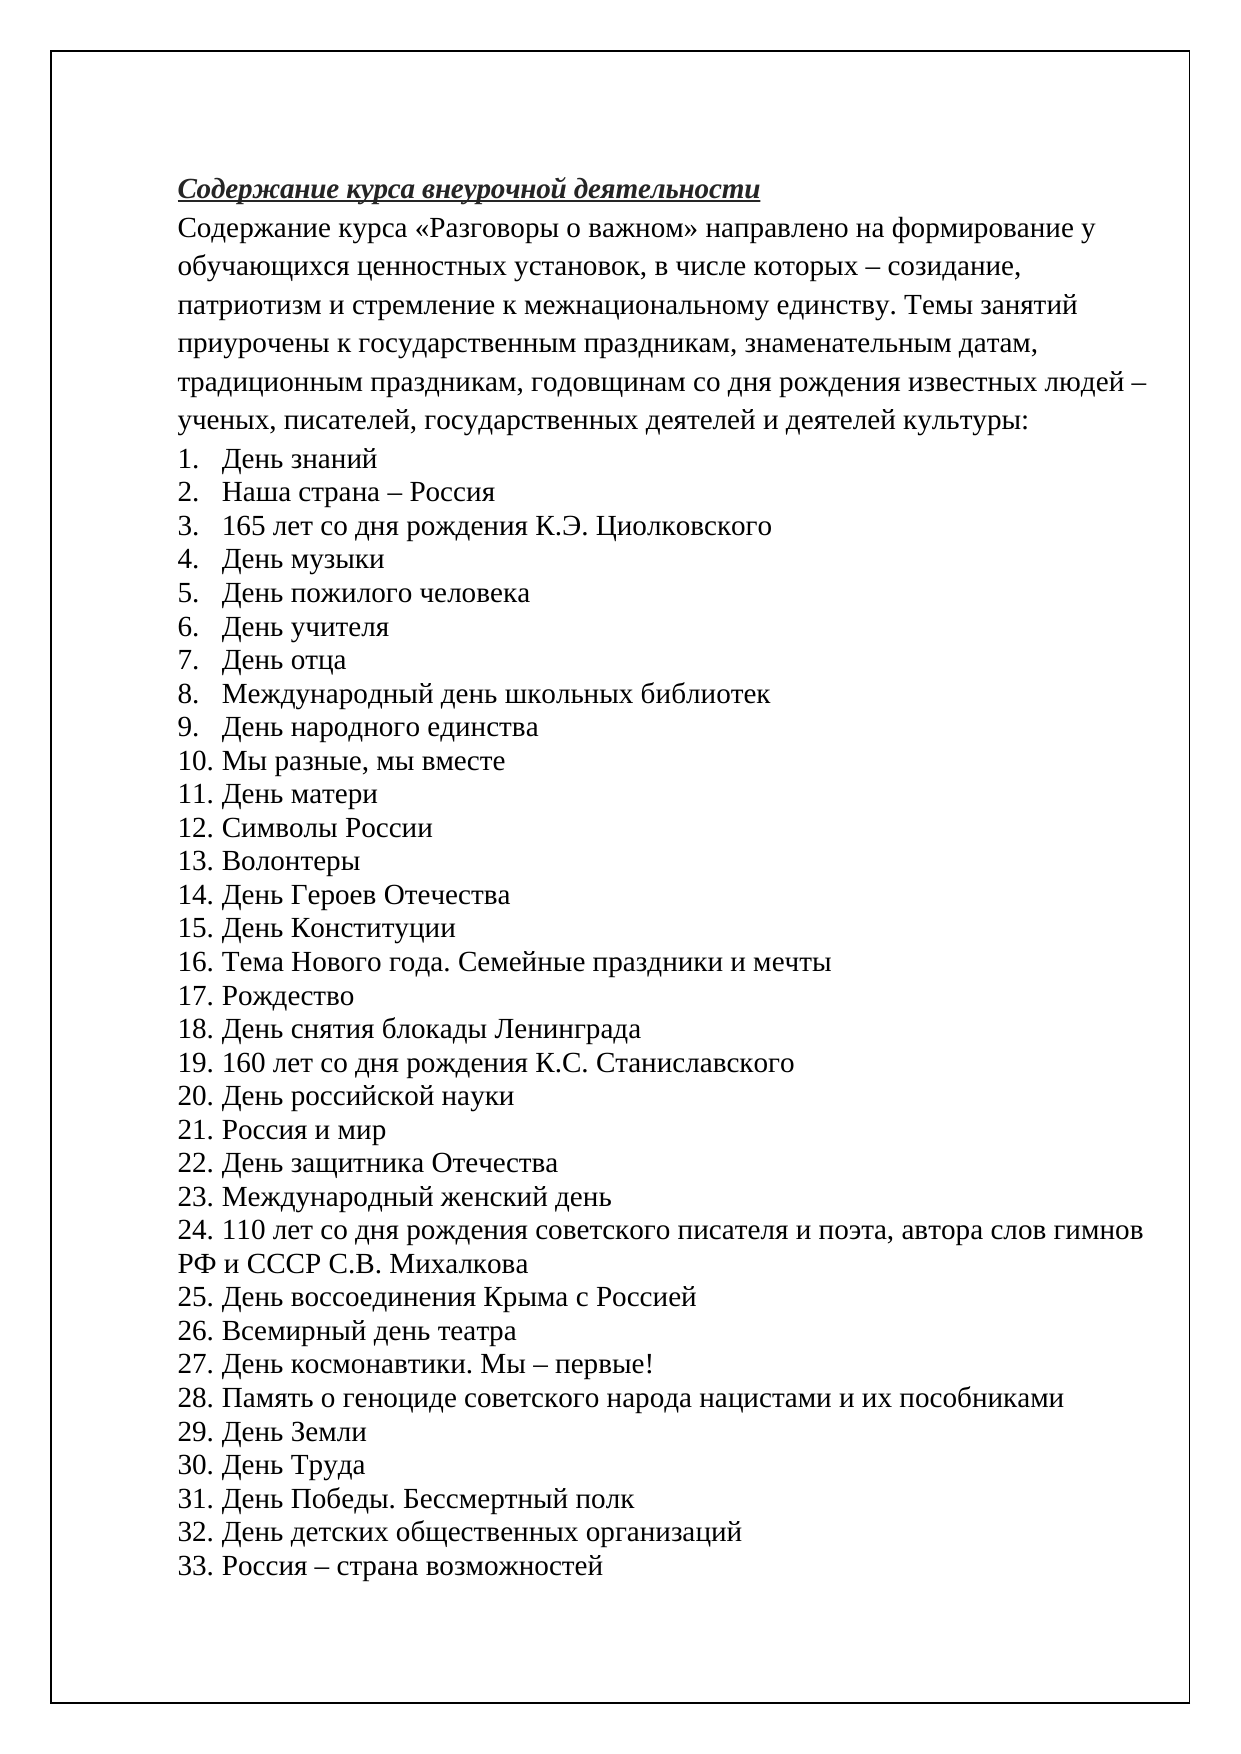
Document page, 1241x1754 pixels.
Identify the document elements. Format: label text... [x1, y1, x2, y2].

list День российской науки [177, 1078, 1152, 1112]
list День детских общественных организаций [177, 1514, 1152, 1548]
list День Земли [177, 1414, 1152, 1447]
list Международный женский день [177, 1179, 1152, 1212]
list День воссоединения Крыма с Россией [177, 1279, 1152, 1313]
list День пожилого человека [177, 575, 1152, 609]
list День народного единства [177, 709, 1152, 743]
text Содержание курса внеурочной деятельности [177, 171, 1152, 205]
list Россия и мир [177, 1112, 1152, 1145]
list 160 лет со дня рождения К.С. Станиславского [177, 1045, 1152, 1078]
list День Труда [177, 1447, 1152, 1481]
list День учителя [177, 609, 1152, 642]
list Волонтеры [177, 843, 1152, 877]
list День Победы. Бессмертный полк [177, 1481, 1152, 1514]
list День матери [177, 776, 1152, 810]
list День знаний [177, 441, 1152, 474]
list День Конституции [177, 911, 1152, 944]
list 110 лет со дня рождения советского писателя и поэта, автора слов гимнов РФ и СССР С.В. Михалкова [177, 1212, 1152, 1279]
text Содержание курса «Разговоры о важном» направлено на формирование у обучающихся ценностных установок, в числе которых – созидание, патриотизм и стремление к межнациональному единству. Темы занятий приурочены к государственным праздникам, знаменательным датам, традиционным праздникам, годовщинам со дня рождения известных людей – ученых, писателей, государственных деятелей и деятелей культуры: [177, 210, 1152, 436]
list Память о геноциде советского народа нацистами и их пособниками [177, 1380, 1152, 1414]
list Наша страна – Россия [177, 474, 1152, 508]
list День космонавтики. Мы – первые! [177, 1347, 1152, 1380]
list Символы России [177, 810, 1152, 843]
list 165 лет со дня рождения К.Э. Циолковского [177, 508, 1152, 542]
list День Героев Отечества [177, 877, 1152, 911]
list Рождество [177, 978, 1152, 1011]
list Тема Нового года. Семейные праздники и мечты [177, 944, 1152, 978]
list День снятия блокады Ленинграда [177, 1011, 1152, 1045]
list День защитника Отечества [177, 1145, 1152, 1179]
list День отца [177, 642, 1152, 676]
list Международный день школьных библиотек [177, 676, 1152, 709]
list Мы разные, мы вместе [177, 743, 1152, 776]
list Россия – страна возможностей [177, 1548, 1152, 1581]
list День музыки [177, 542, 1152, 575]
list Всемирный день театра [177, 1313, 1152, 1347]
